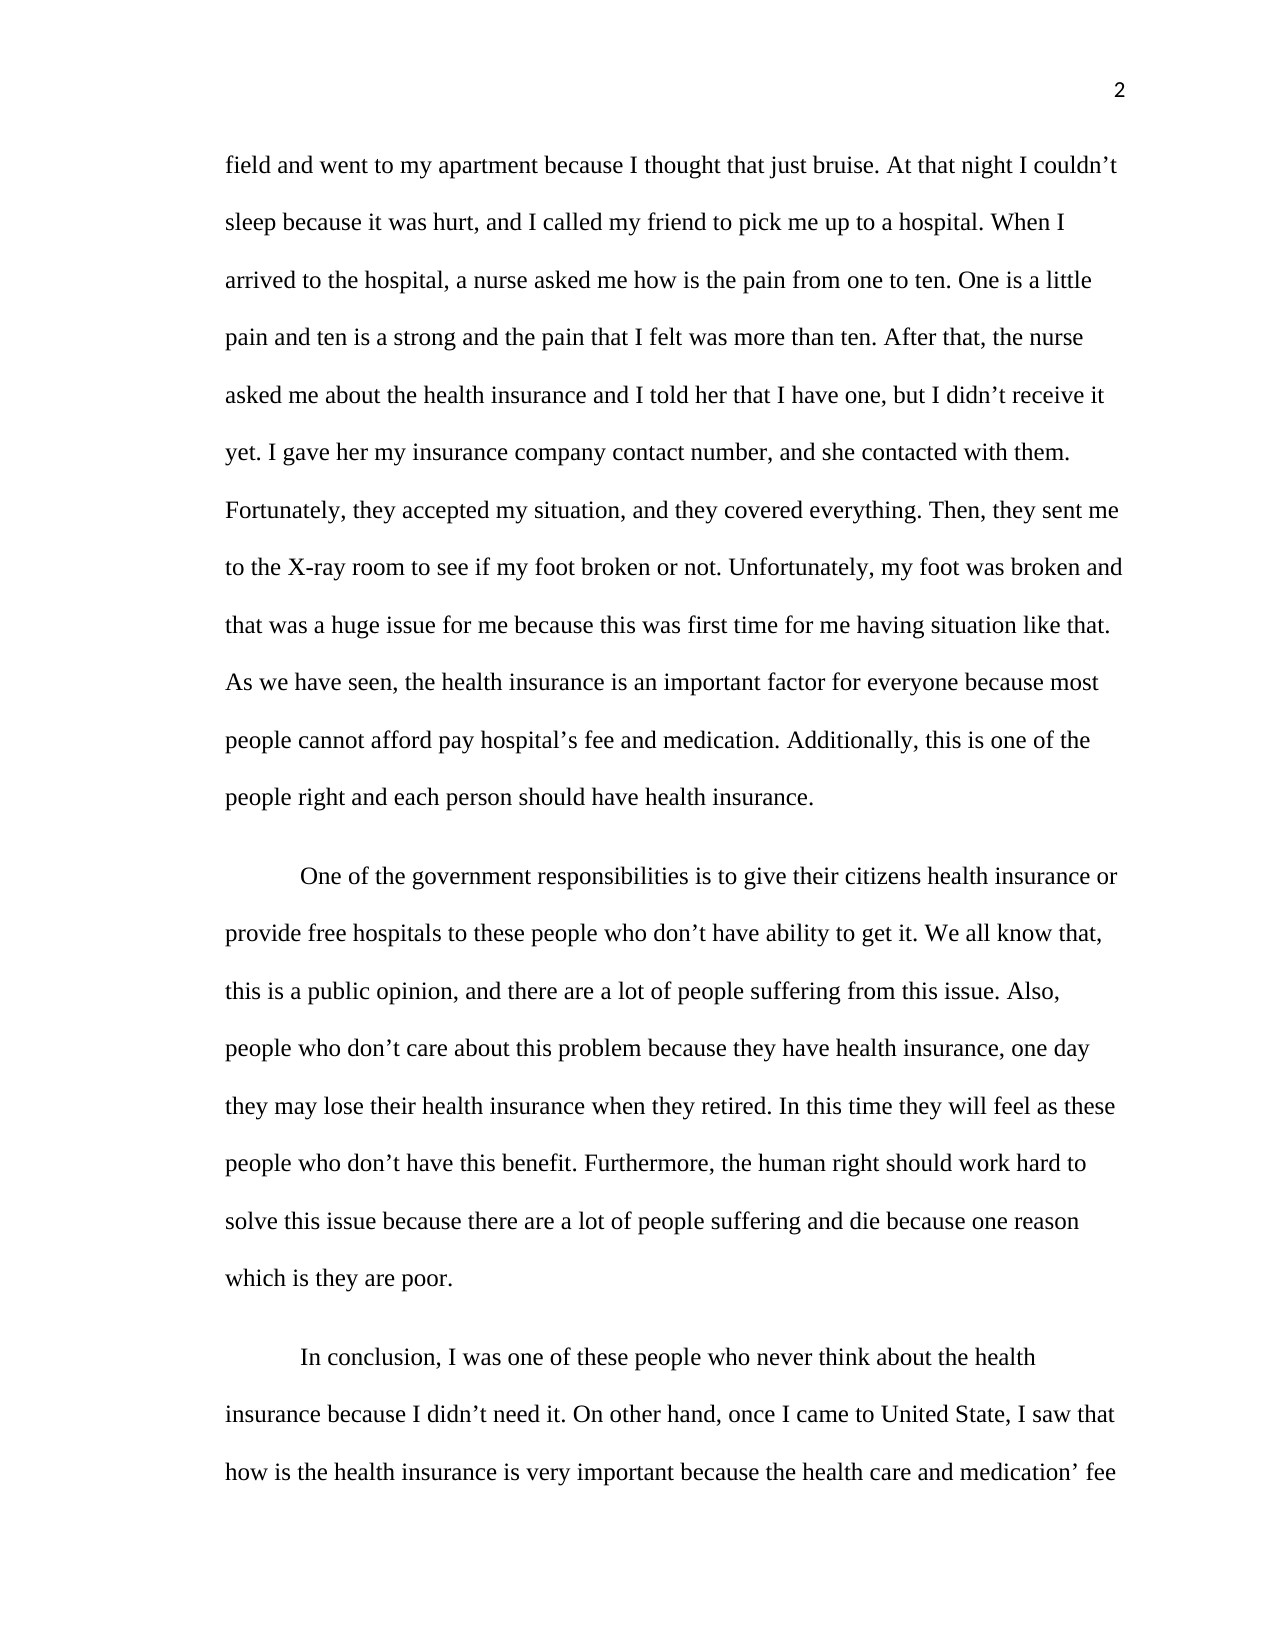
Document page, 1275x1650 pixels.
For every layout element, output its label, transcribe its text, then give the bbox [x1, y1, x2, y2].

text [225, 1342, 1125, 1485]
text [225, 150, 1125, 811]
text One of the government responsibilities is to give their citizens health insurance or provide free hospitals to these people who don’t have ability to get it. We all know that, this is a public opinion, and there are a lot of people suffering from this issue. Also, people who don’t care about this problem because they have health insurance, one day they may lose their health insurance when they retired. In this time they will feel as these people who don’t have this benefit. Furthermore, the human right should work hard to solve this issue because there are a lot of people suffering and die because one reason which is they are poor. [225, 861, 1125, 1292]
